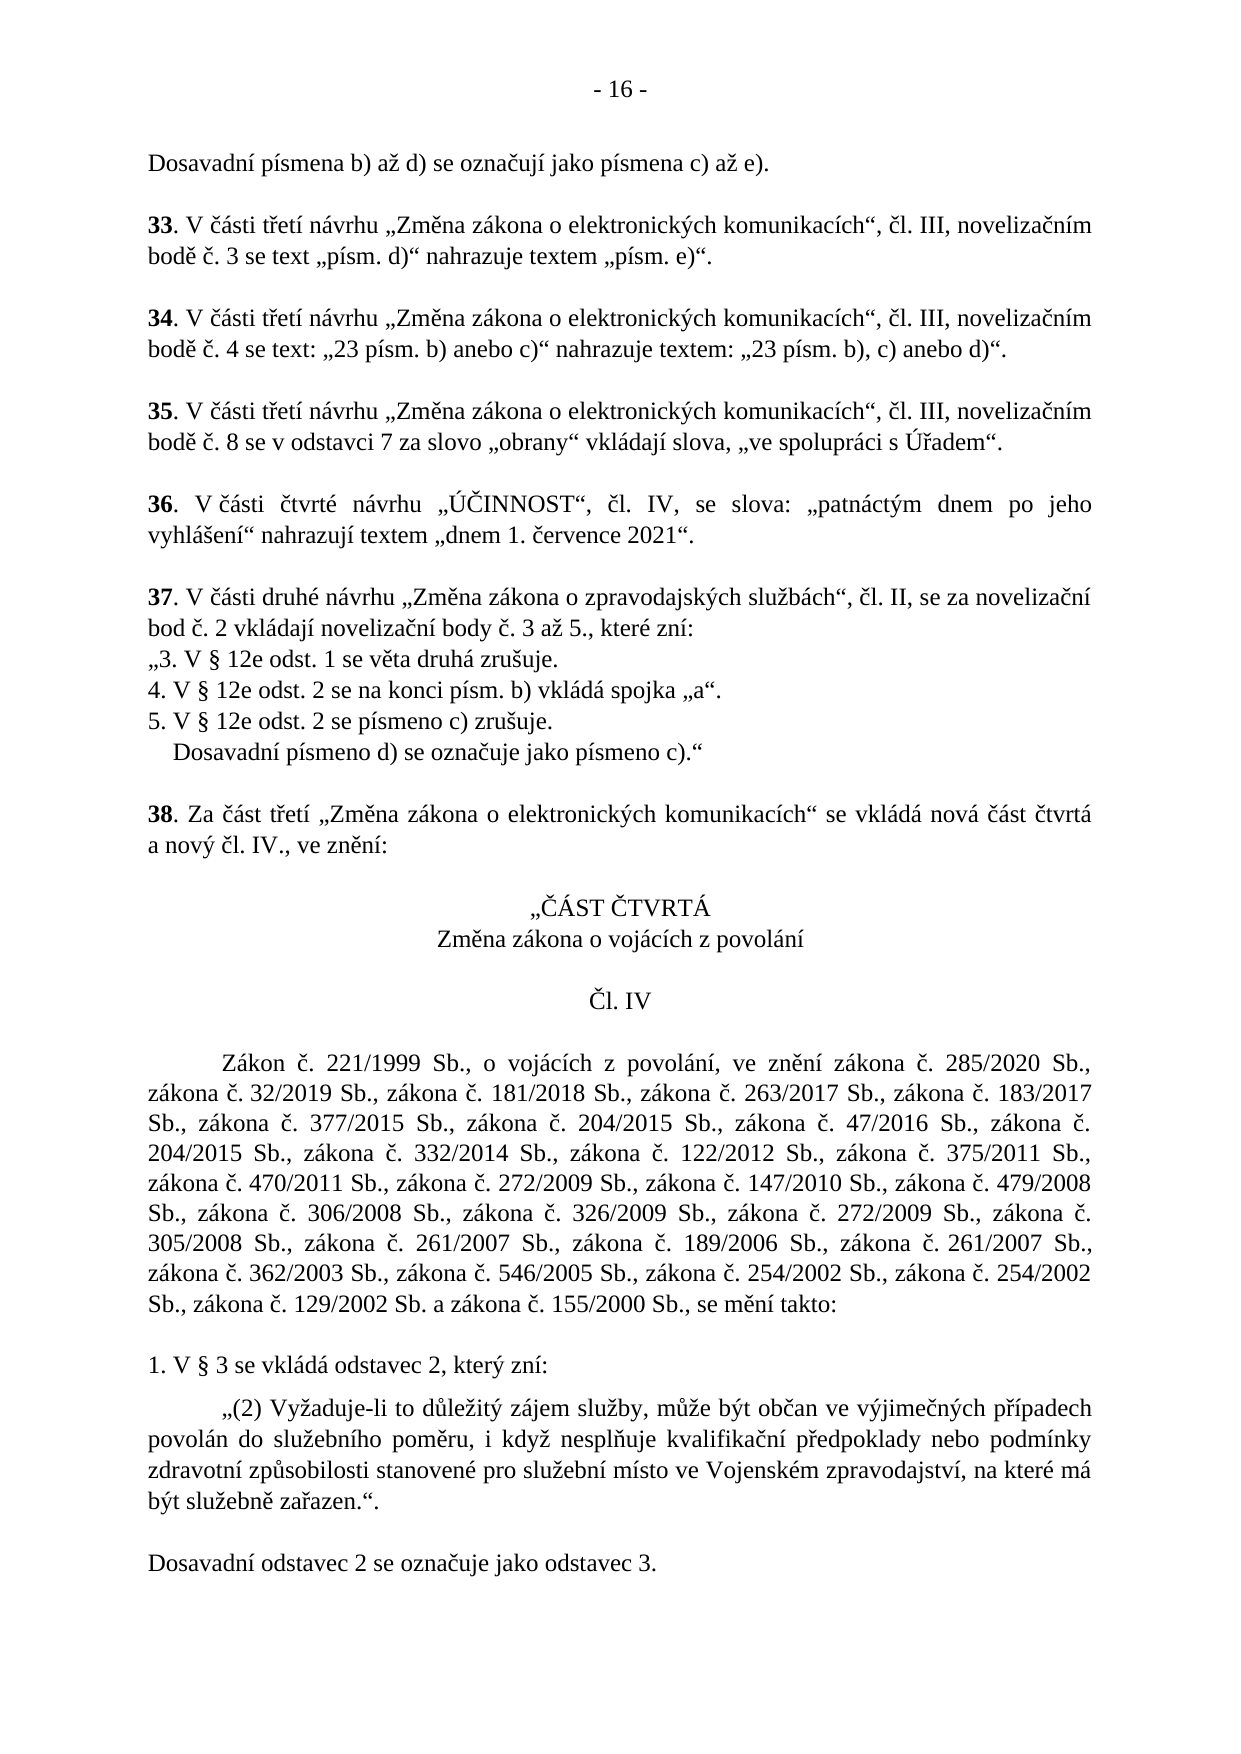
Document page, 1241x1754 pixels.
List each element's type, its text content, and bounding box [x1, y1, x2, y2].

text „(2) Vyžaduje-li to důležitý zájem služby, může být občan ve výjimečných případech povolán do služebního poměru, i když nesplňuje kvalifikační předpoklady nebo podmínky zdravotní způsobilosti stanovené pro služební místo ve Vojenském zpravodajství, na které má být služebně zařazen.“. [148, 1393, 1093, 1515]
text Změna zákona o vojácích z povolání [148, 924, 1093, 952]
text „3. V § 12e odst. 1 se věta druhá zrušuje. [148, 644, 1093, 673]
text Dosavadní písmena b) až d) se označují jako písmena c) až e). [148, 148, 1093, 176]
text Čl. IV [148, 986, 1093, 1014]
text 5. V § 12e odst. 2 se písmeno c) zrušuje. [148, 706, 1093, 735]
text 4. V § 12e odst. 2 se na konci písm. b) vkládá spojka „a“. [148, 675, 1093, 704]
text 36. V části čtvrté návrhu „ÚČINNOST“, čl. IV, se slova: „patnáctým dnem po jeho vyhlášení“ nahrazují textem „dnem 1. července 2021“. [148, 489, 1093, 549]
text 37. V části druhé návrhu „Změna zákona o zpravodajských službách“, čl. II, se za novelizační bod č. 2 vkládají novelizační body č. 3 až 5., které zní: [148, 582, 1093, 642]
text Zákon č. 221/1999 Sb., o vojácích z povolání, ve znění zákona č. 285/2020 Sb., zákona č. 32/2019 Sb., zákona č. 181/2018 Sb., zákona č. 263/2017 Sb., zákona č. 183/2017 Sb., zákona č. 377/2015 Sb., zákona č. 204/2015 Sb., zákona č. 47/2016 Sb., zákona č. 204/2015 Sb., zákona č. 332/2014 Sb., zákona č. 122/2012 Sb., zákona č. 375/2011 Sb., zákona č. 470/2011 Sb., zákona č. 272/2009 Sb., zákona č. 147/2010 Sb., zákona č. 479/2008 Sb., zákona č. 306/2008 Sb., zákona č. 326/2009 Sb., zákona č. 272/2009 Sb., zákona č. 305/2008 Sb., zákona č. 261/2007 Sb., zákona č. 189/2006 Sb., zákona č. 261/2007 Sb., zákona č. 362/2003 Sb., zákona č. 546/2005 Sb., zákona č. 254/2002 Sb., zákona č. 254/2002 Sb., zákona č. 129/2002 Sb. a zákona č. 155/2000 Sb., se mění takto: [148, 1048, 1093, 1317]
text Dosavadní písmeno d) se označuje jako písmeno c).“ [148, 737, 1093, 766]
text 34. V části třetí návrhu „Změna zákona o elektronických komunikacích“, čl. III, novelizačním bodě č. 4 se text: „23 písm. b) anebo c)“ nahrazuje textem: „23 písm. b), c) anebo d)“. [148, 303, 1093, 363]
text 33. V části třetí návrhu „Změna zákona o elektronických komunikacích“, čl. III, novelizačním bodě č. 3 se text „písm. d)“ nahrazuje textem „písm. e)“. [148, 210, 1093, 269]
text Dosavadní odstavec 2 se označuje jako odstavec 3. [148, 1548, 1093, 1577]
text 38. Za část třetí „Změna zákona o elektronických komunikacích“ se vkládá nová část čtvrtá a nový čl. IV., ve znění: [148, 799, 1093, 859]
text 1. V § 3 se vkládá odstavec 2, který zní: [148, 1350, 1093, 1378]
text „ČÁST ČTVRTÁ [148, 893, 1093, 921]
text 35. V části třetí návrhu „Změna zákona o elektronických komunikacích“, čl. III, novelizačním bodě č. 8 se v odstavci 7 za slovo „obrany“ vkládají slova, „ve spolupráci s Úřadem“. [148, 396, 1093, 456]
